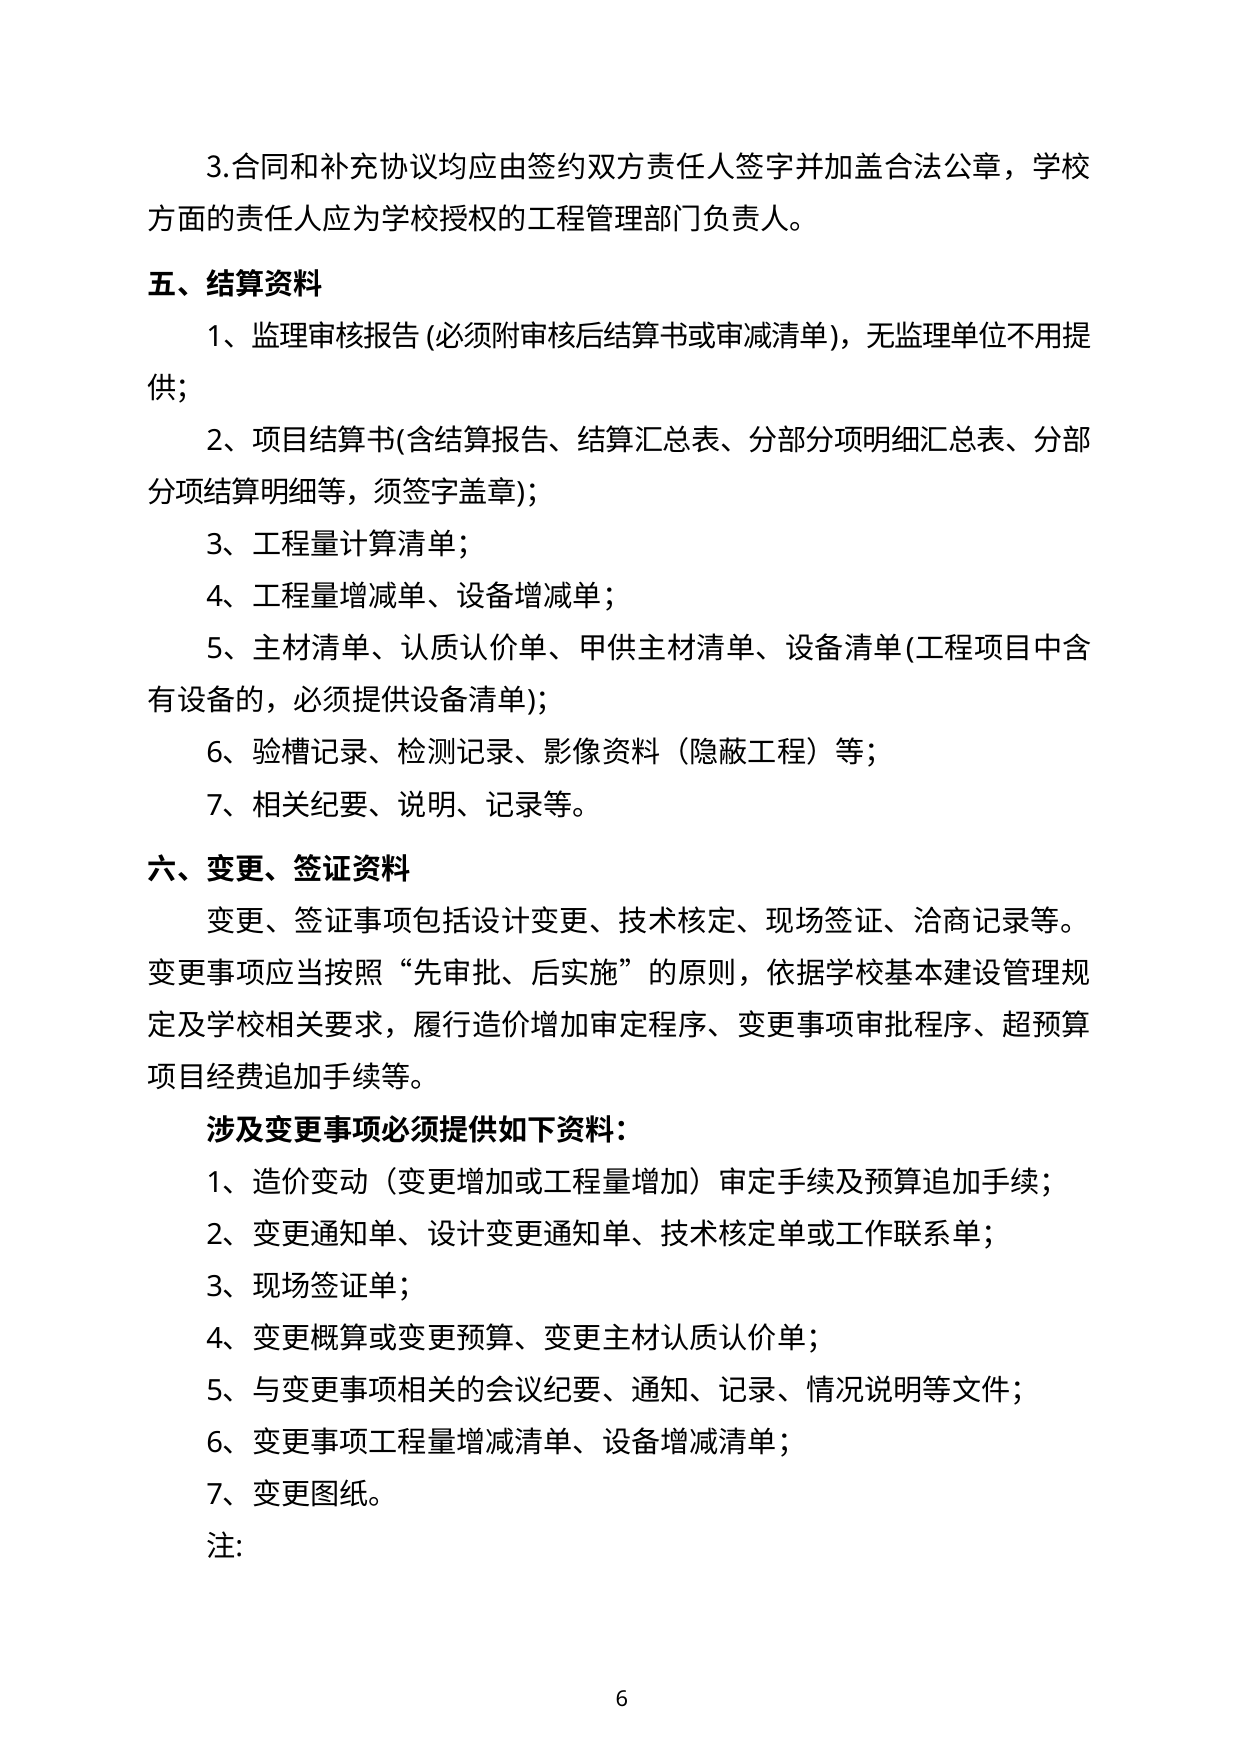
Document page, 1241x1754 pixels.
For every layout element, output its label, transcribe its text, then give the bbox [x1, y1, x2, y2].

text 变更、签证事项包括设计变更、技术核定、现场签证、洽商记录等。变更事项应当按照“先审批、后实施”的原则，依据学校基本建设管理规定及学校相关要求，履行造价增加审定程序、变更事项审批程序、超预算项目经费追加手续等。 [148, 890, 1092, 1098]
text 4、工程量增减单、设备增减单； [148, 565, 1092, 617]
text 5、主材清单、认质认价单、甲供主材清单、设备清单(工程项目中含有设备的，必须提供设备清单)； [148, 617, 1092, 721]
text 3、工程量计算清单； [148, 513, 1092, 565]
text 7、变更图纸。 [148, 1463, 1092, 1515]
text 3.合同和补充协议均应由签约双方责任人签字并加盖合法公章，学校方面的责任人应为学校授权的工程管理部门负责人。 [148, 136, 1092, 240]
text 五、结算资料 [148, 252, 1092, 304]
text 注: [148, 1515, 1092, 1567]
text 涉及变更事项必须提供如下资料： [148, 1098, 1092, 1150]
text 5、与变更事项相关的会议纪要、通知、记录、情况说明等文件； [148, 1359, 1092, 1411]
text 6、变更事项工程量增减清单、设备增减清单； [148, 1411, 1092, 1463]
text 1、监理审核报告 (必须附审核后结算书或审减清单)，无监理单位不用提供； [148, 304, 1092, 409]
text 3、现场签证单； [148, 1254, 1092, 1307]
text 7、相关纪要、说明、记录等。 [148, 773, 1092, 825]
text 1、造价变动（变更增加或工程量增加）审定手续及预算追加手续； [148, 1150, 1092, 1202]
text 六、变更、签证资料 [148, 838, 1092, 890]
text 2、变更通知单、设计变更通知单、技术核定单或工作联系单； [148, 1202, 1092, 1254]
text 2、项目结算书(含结算报告、结算汇总表、分部分项明细汇总表、分部分项结算明细等，须签字盖章)； [148, 409, 1092, 513]
text 6、验槽记录、检测记录、影像资料（隐蔽工程）等； [148, 721, 1092, 773]
text 4、变更概算或变更预算、变更主材认质认价单； [148, 1307, 1092, 1359]
